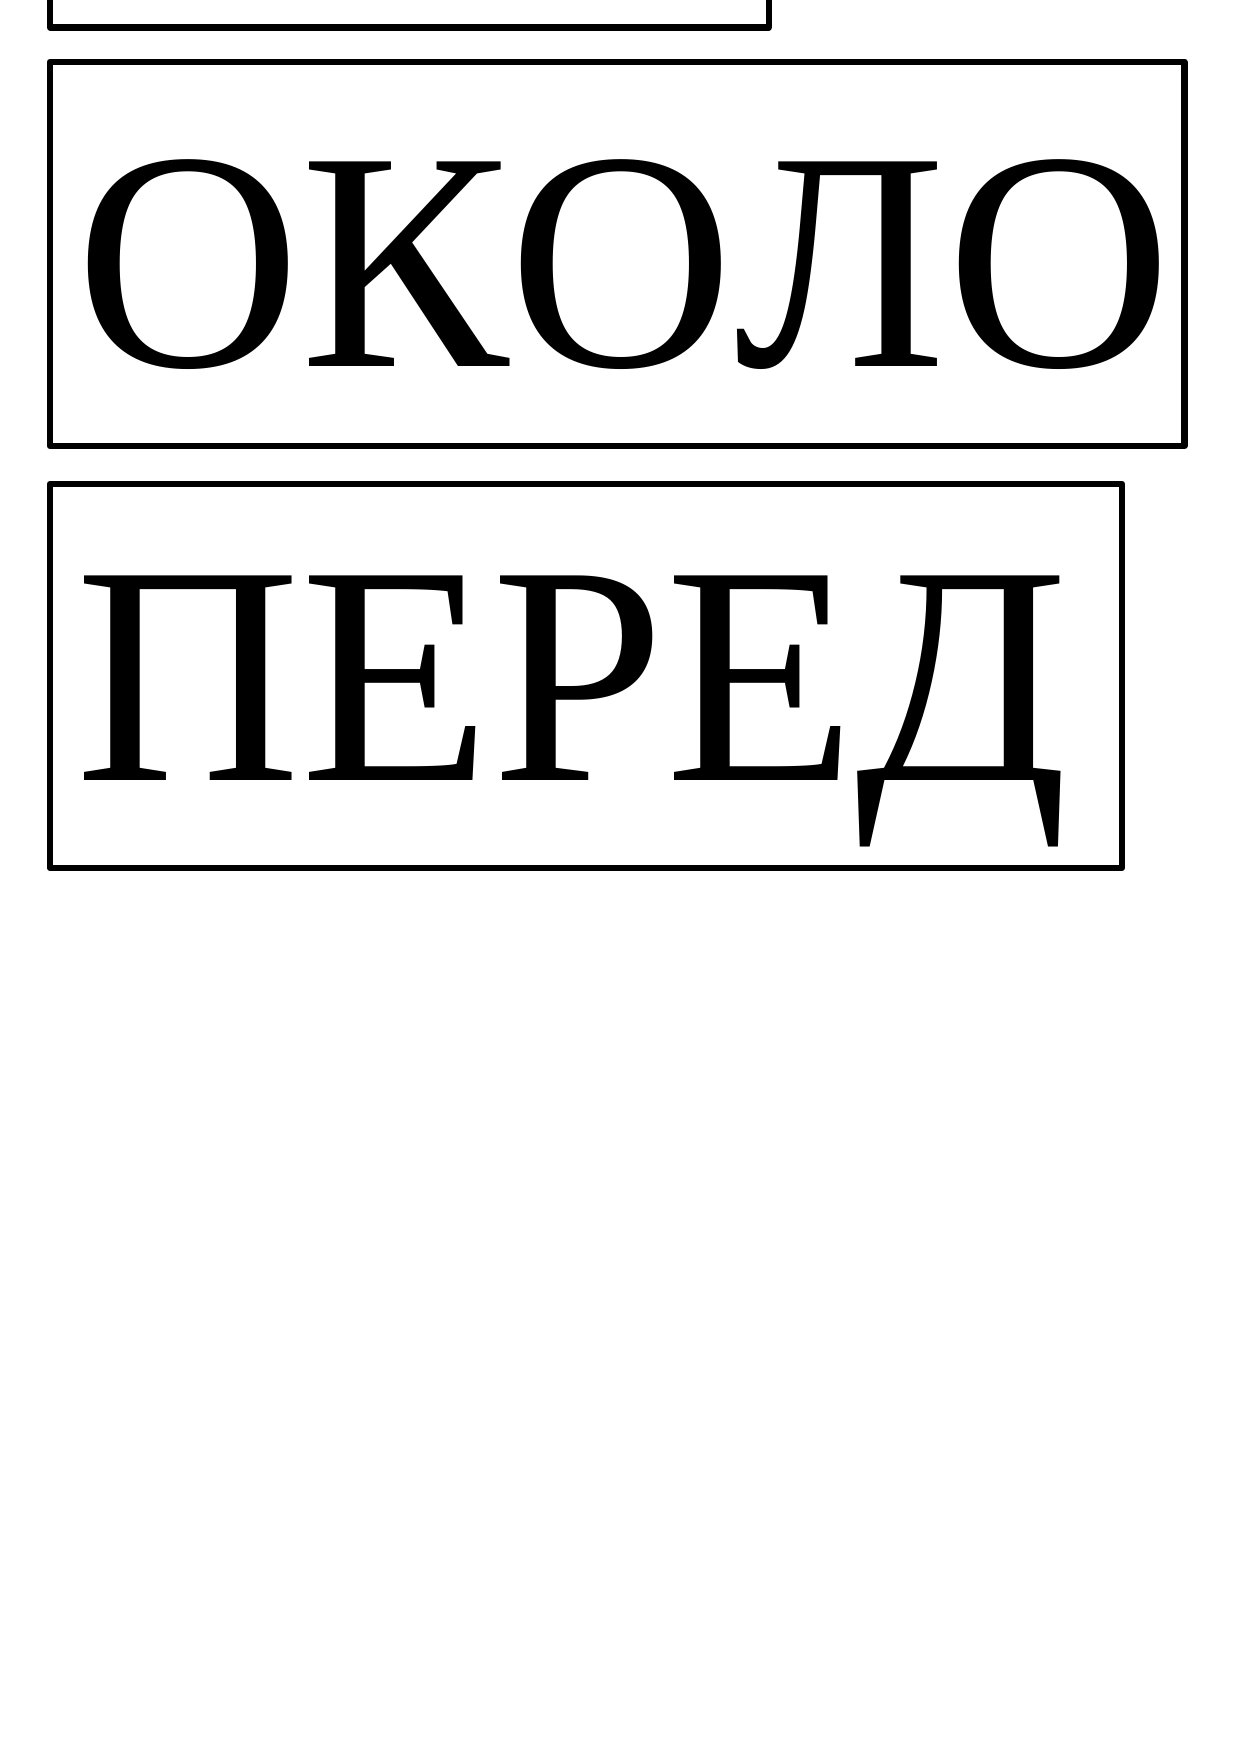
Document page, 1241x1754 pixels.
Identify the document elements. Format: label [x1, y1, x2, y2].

text [75, 75, 1227, 848]
